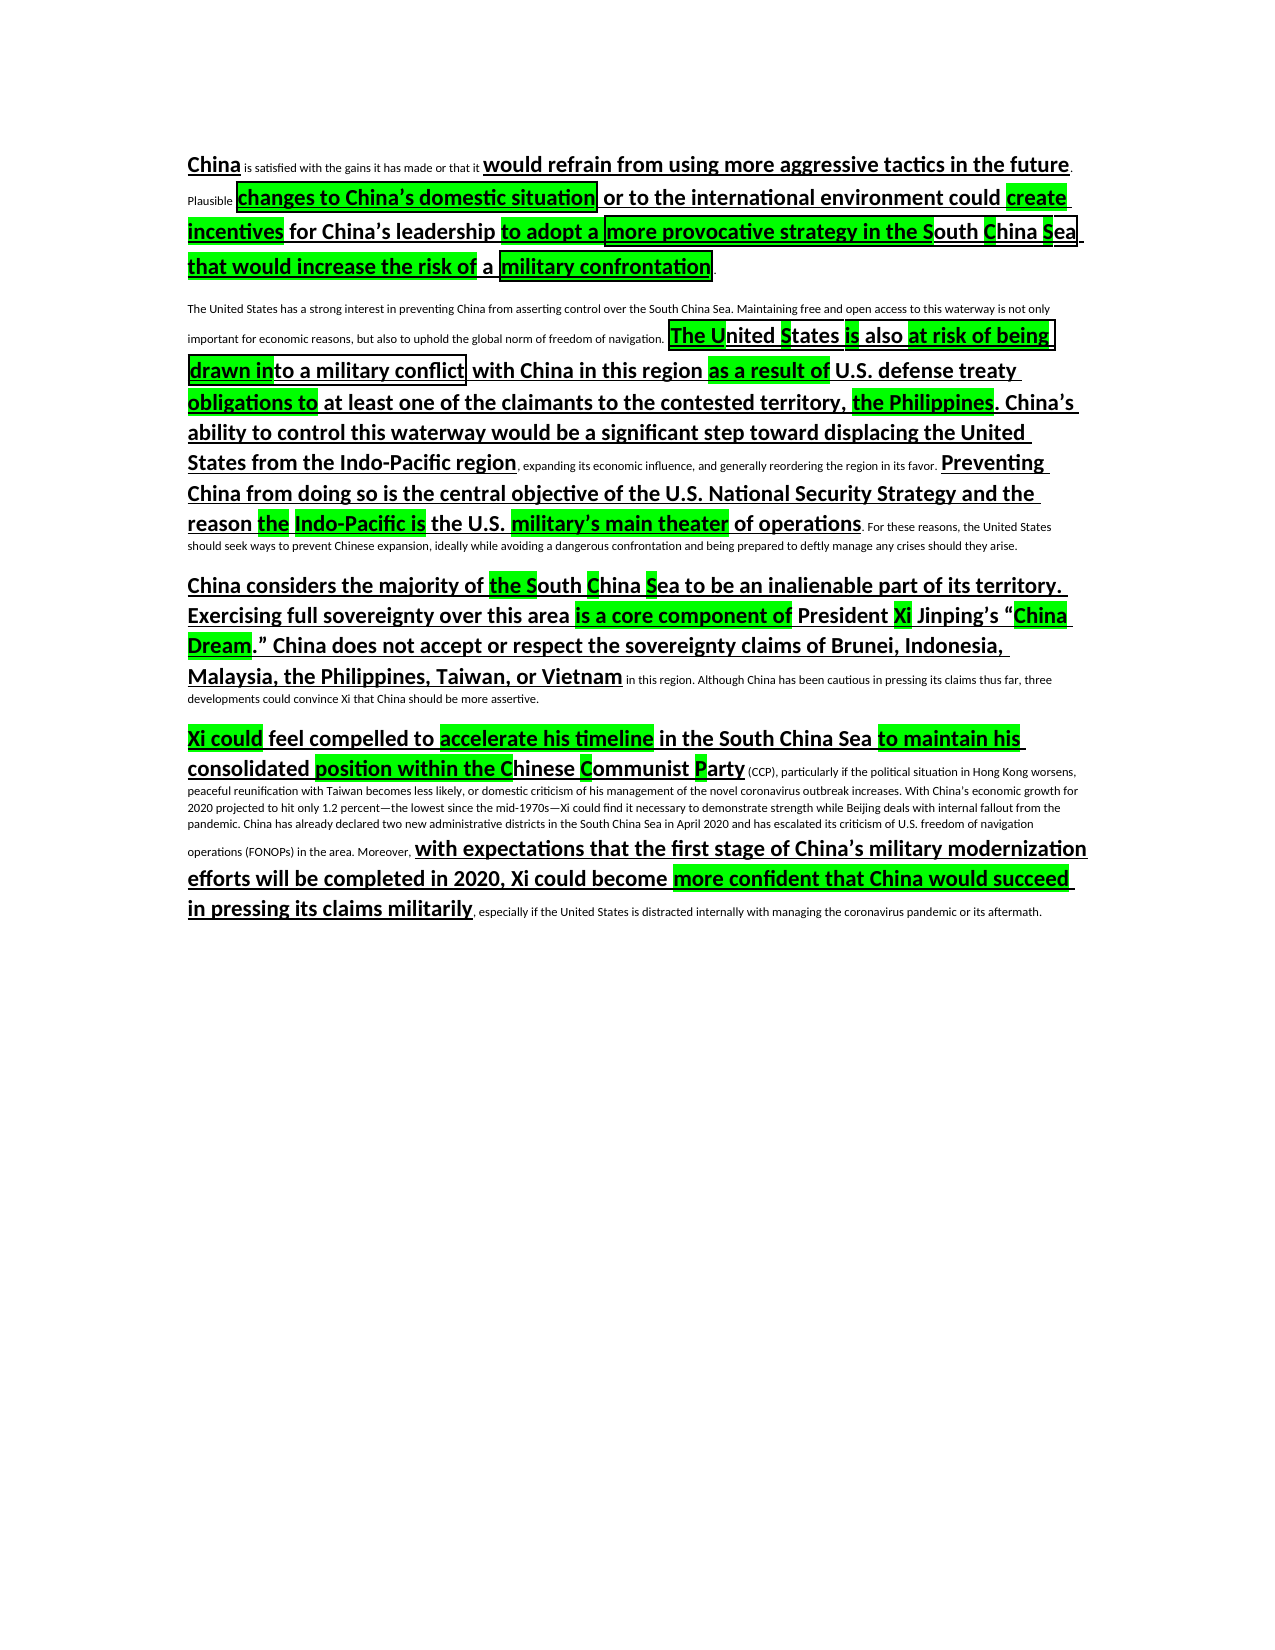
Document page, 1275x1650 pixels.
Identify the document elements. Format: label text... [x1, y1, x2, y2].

text China considers the majority of the South China Sea to be an inalienable part of its territory. Exercising full sovereignty over this area is a core component of President Xi Jinping’s “China Dream.” China does not accept or respect the sovereignty claims of Brunei, Indonesia, Malaysia, the Philippines, Taiwan, or Vietnam in this region. Although China has been cautious in pressing its claims thus far, three developments could convince Xi that China should be more assertive. [187, 571, 1087, 706]
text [187, 150, 1087, 282]
text Xi could feel compelled to accelerate his timeline in the South China Sea to maintain his consolidated position within the Chinese Communist Party (CCP), particularly if the political situation in Hong Kong worsens, peaceful reunification with Taiwan becomes less likely, or domestic criticism of his management of the novel coronavirus outbreak increases. With China’s economic growth for 2020 projected to hit only 1.2 percent—the lowest since the mid-1970s—Xi could find it necessary to demonstrate strength while Beijing deals with internal fallout from the pandemic. China has already declared two new administrative districts in the South China Sea in April 2020 and has escalated its criticism of U.S. freedom of navigation operations (FONOPs) in the area. Moreover, with expectations that the first stage of China’s military modernization efforts will be completed in 2020, Xi could become more confident that China would succeed in pressing its claims militarily, especially if the United States is distracted internally with managing the coronavirus pandemic or its aftermath. [187, 724, 1087, 922]
text The United States has a strong interest in preventing China from asserting control over the South China Sea. Maintaining free and open access to this waterway is not only important for economic reasons, but also to uphold the global norm of freedom of navigation. The United States is also at risk of being drawn into a military conflict with China in this region as a result of U.S. defense treaty obligations to at least one of the claimants to the contested territory, the Philippines. China’s ability to control this waterway would be a significant step toward displacing the United States from the Indo-Pacific region, expanding its economic influence, and generally reordering the region in its favor. Preventing China from doing so is the central objective of the U.S. National Security Strategy and the reason the Indo-Pacific is the U.S. military’s main theater of operations. For these reasons, the United States should seek ways to prevent Chinese expansion, ideally while avoiding a dangerous confrontation and being prepared to deftly manage any crises should they arise. [187, 301, 1087, 553]
